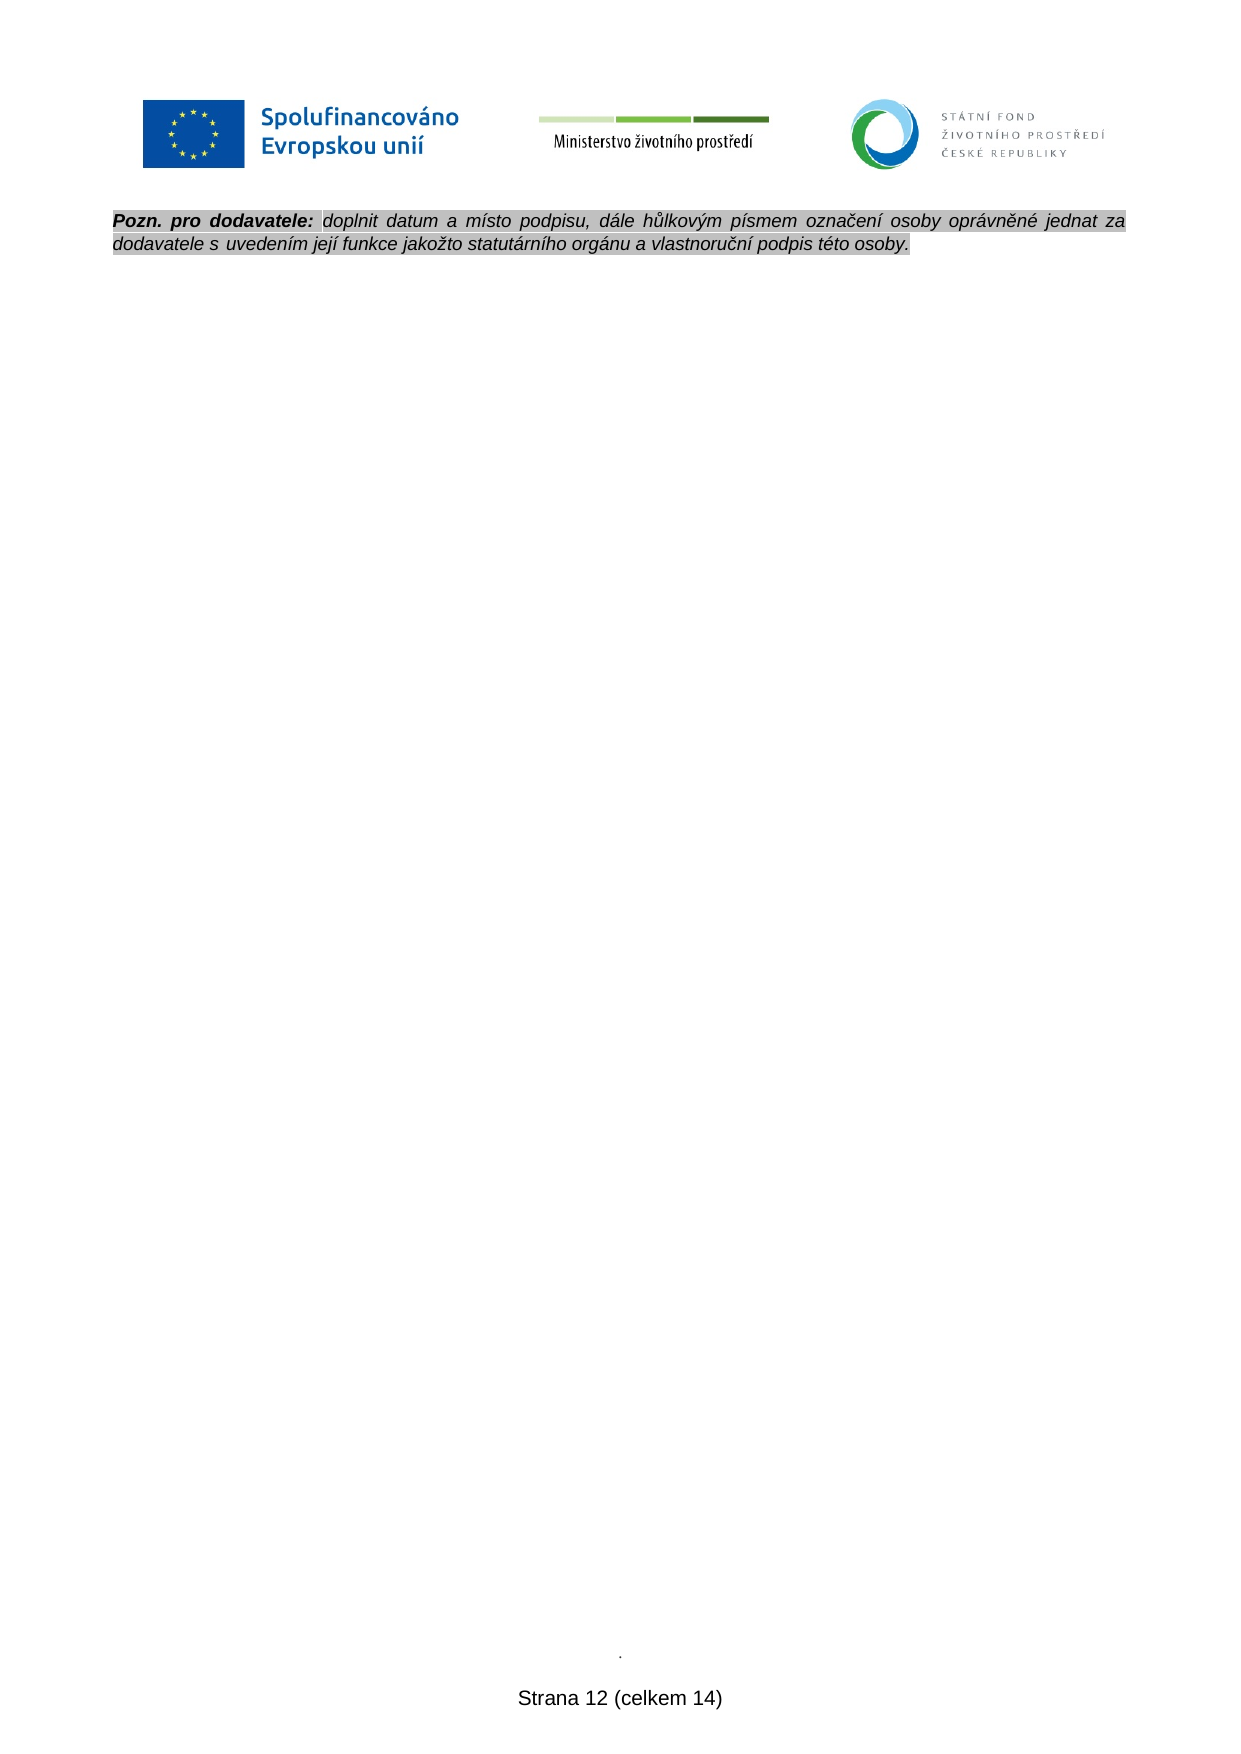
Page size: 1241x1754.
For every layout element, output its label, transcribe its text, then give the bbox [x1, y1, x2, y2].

picture [112, 73, 1128, 185]
text Pozn. pro dodavatele: doplnit datum a místo podpisu, dále hůlkovým písmem označení osoby oprávněné jednat za dodavatele s uvedením její funkce jakožto statutárního orgánu a vlastnoruční podpis této osoby. [112, 209, 1128, 255]
